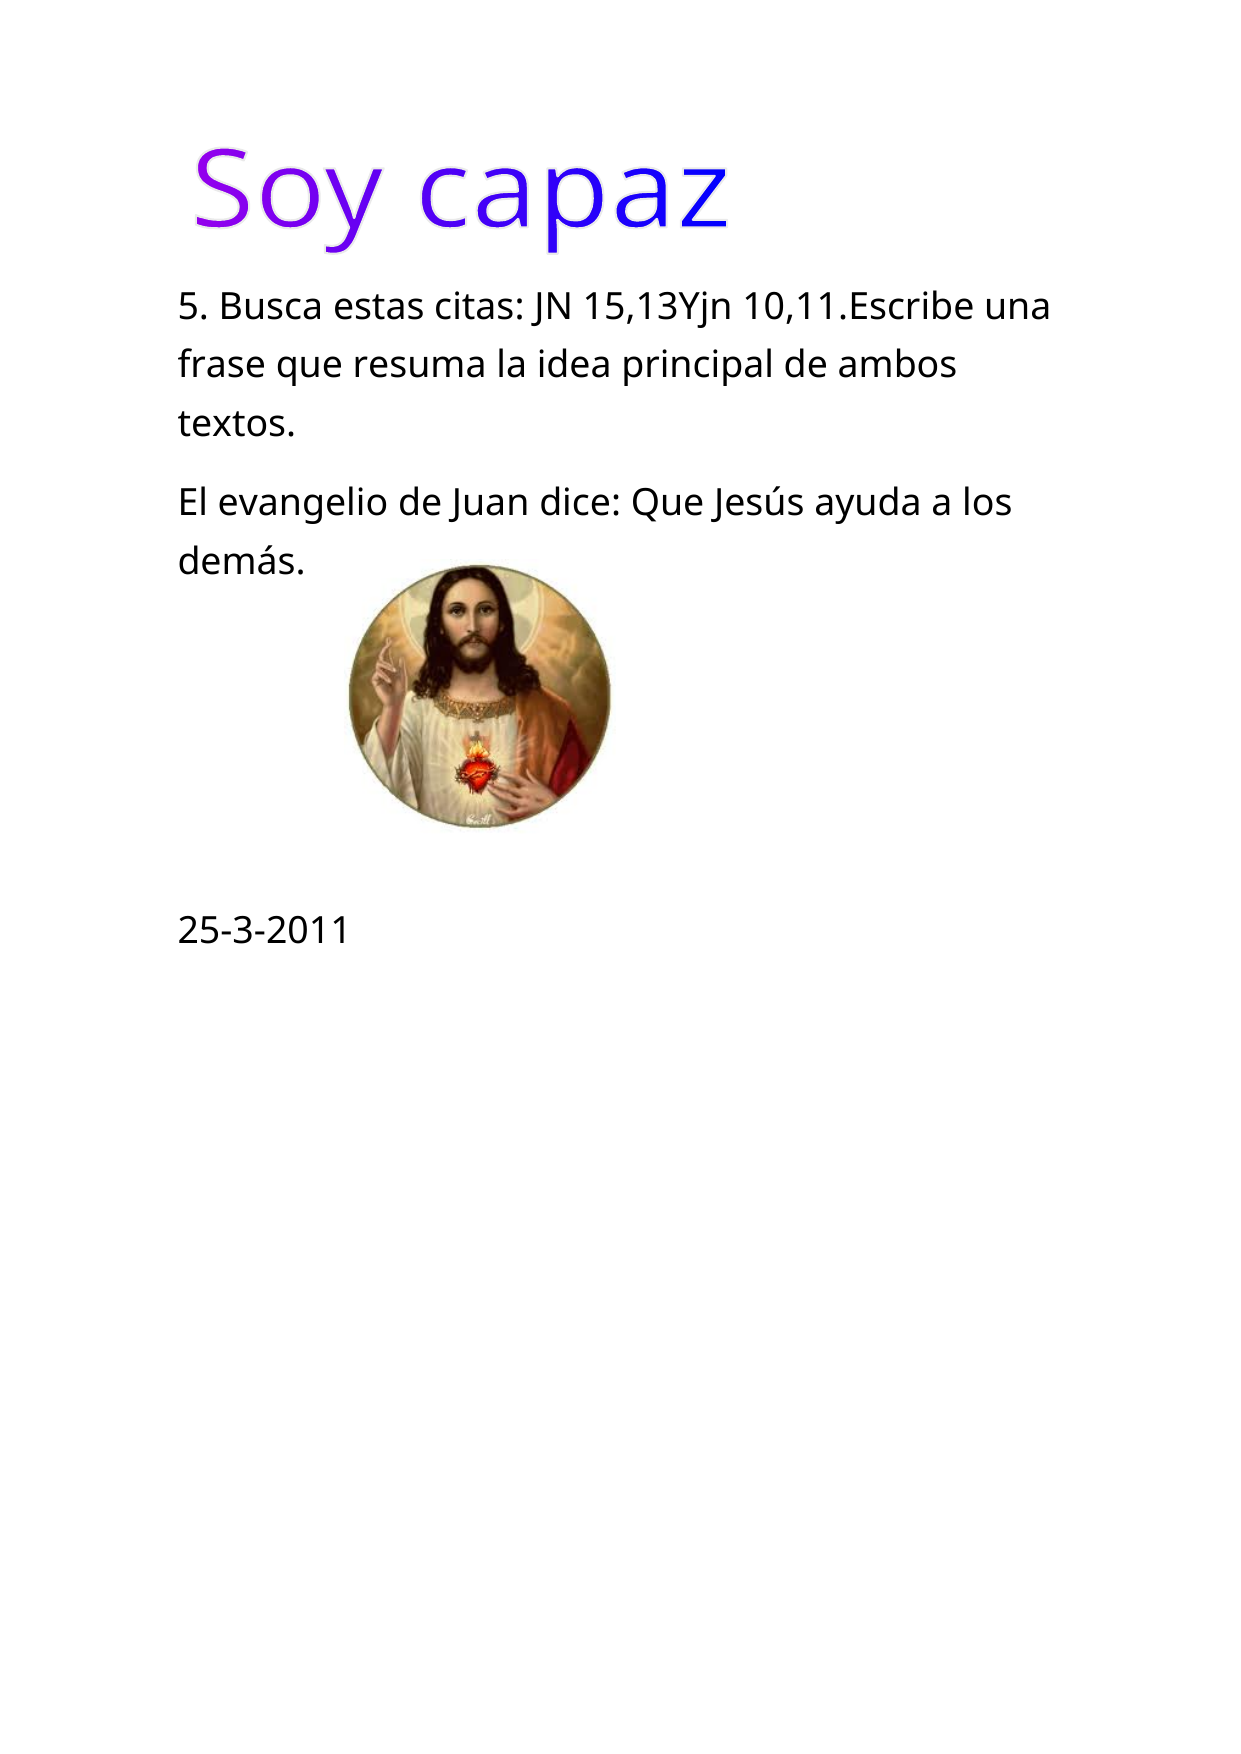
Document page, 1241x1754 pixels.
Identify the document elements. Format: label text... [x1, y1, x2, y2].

text El evangelio de Juan dice: Que Jesús ayuda a los demás. [177, 476, 1063, 585]
picture [343, 559, 616, 834]
text 25-3-2011 [177, 904, 1063, 955]
text 5. Busca estas citas: JN 15,13Yjn 10,11.Escribe una frase que resuma la idea principal de ambos textos. [177, 279, 1063, 447]
